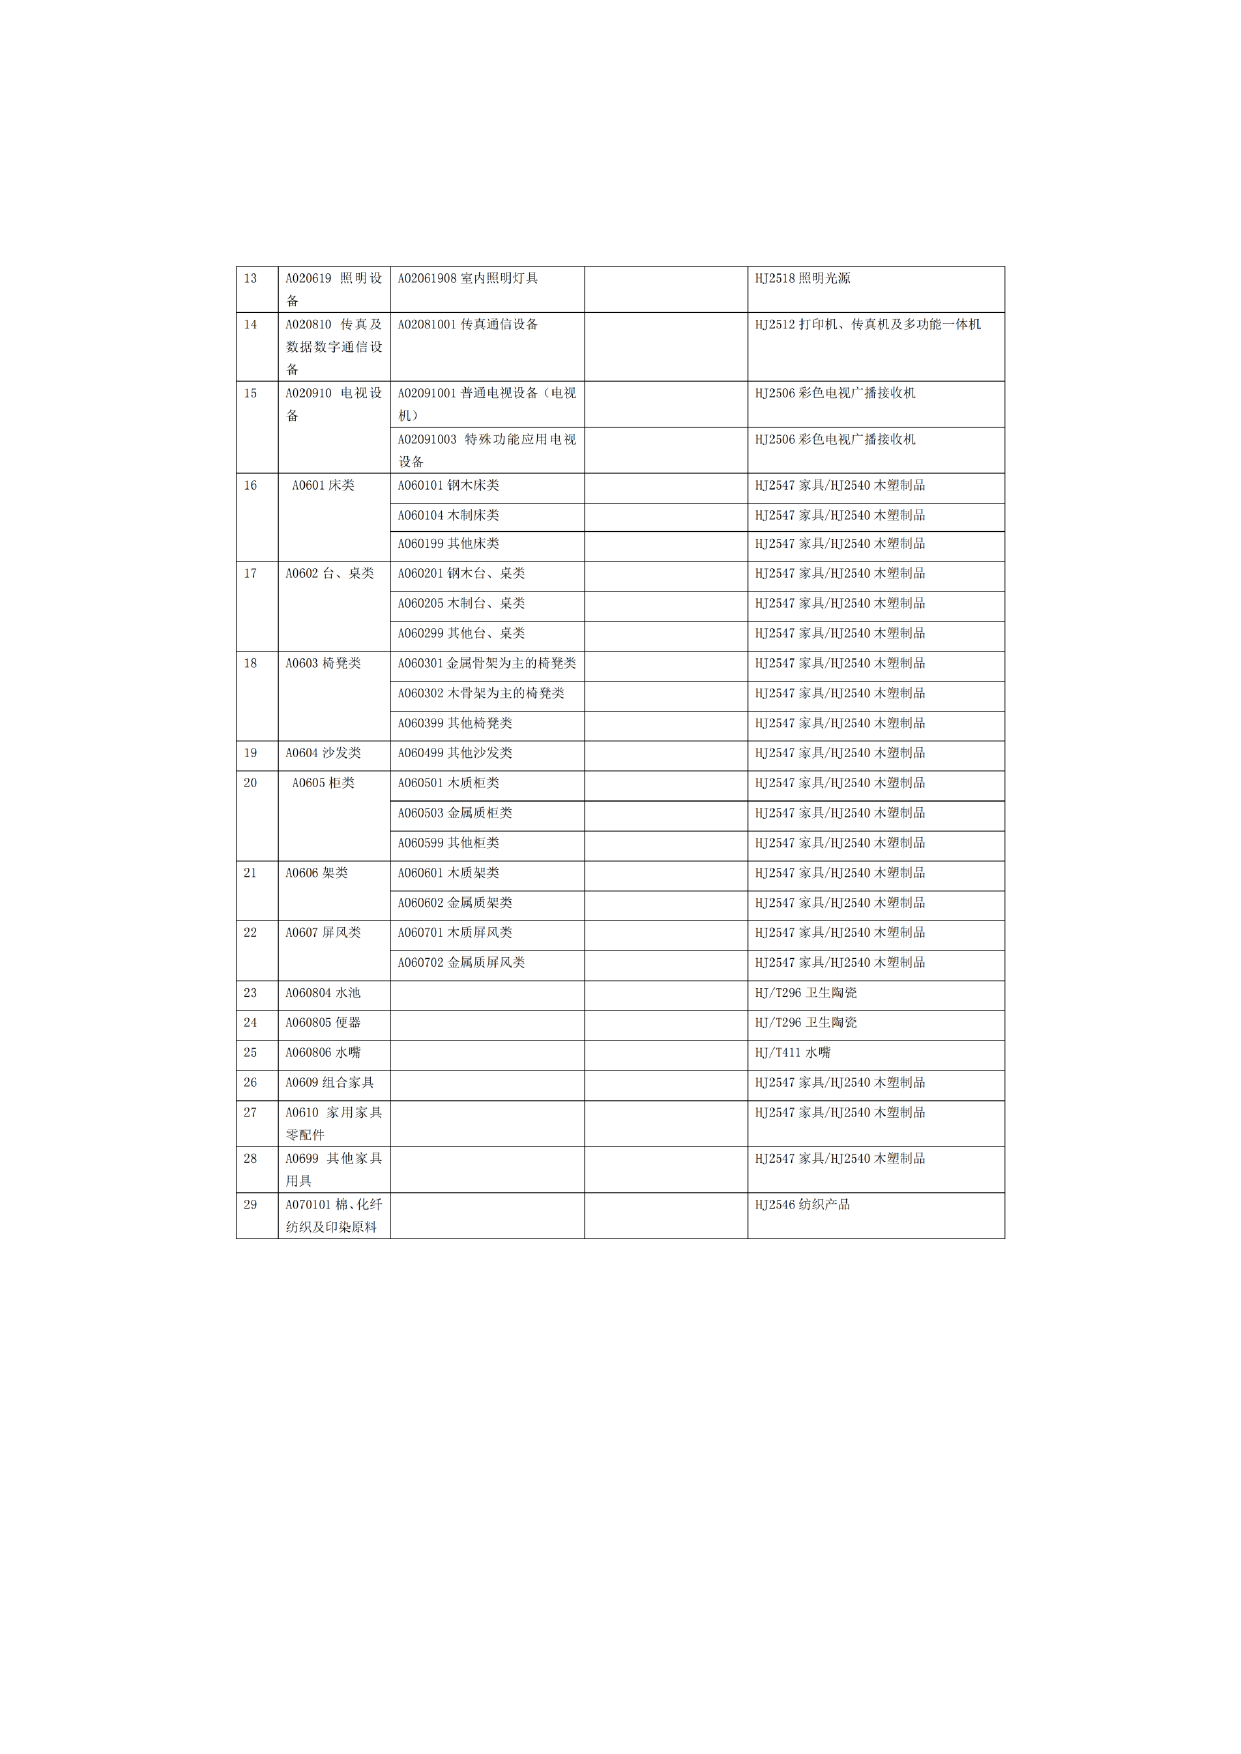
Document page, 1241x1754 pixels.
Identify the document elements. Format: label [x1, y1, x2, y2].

picture [187, 162, 1052, 1385]
